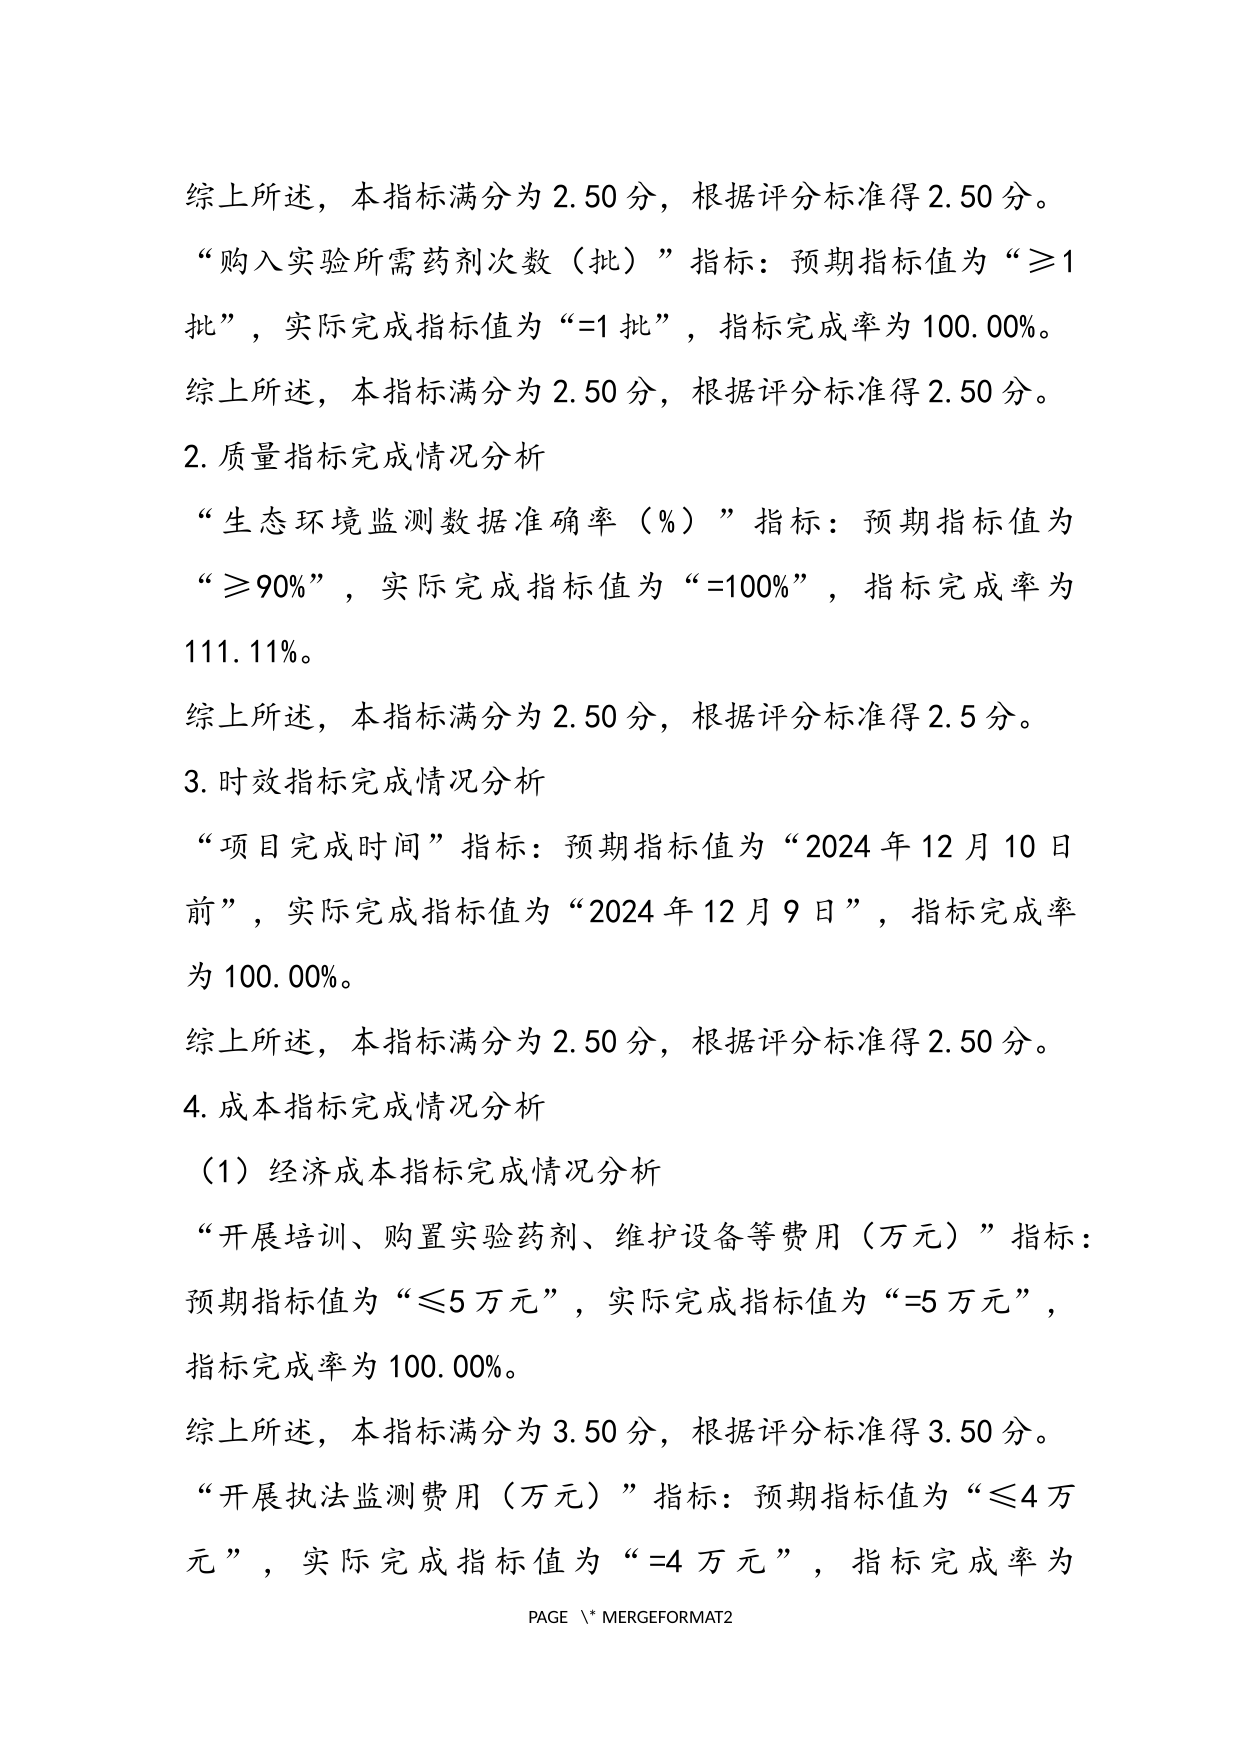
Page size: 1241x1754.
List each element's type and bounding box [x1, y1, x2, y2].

text [183, 162, 1078, 1592]
